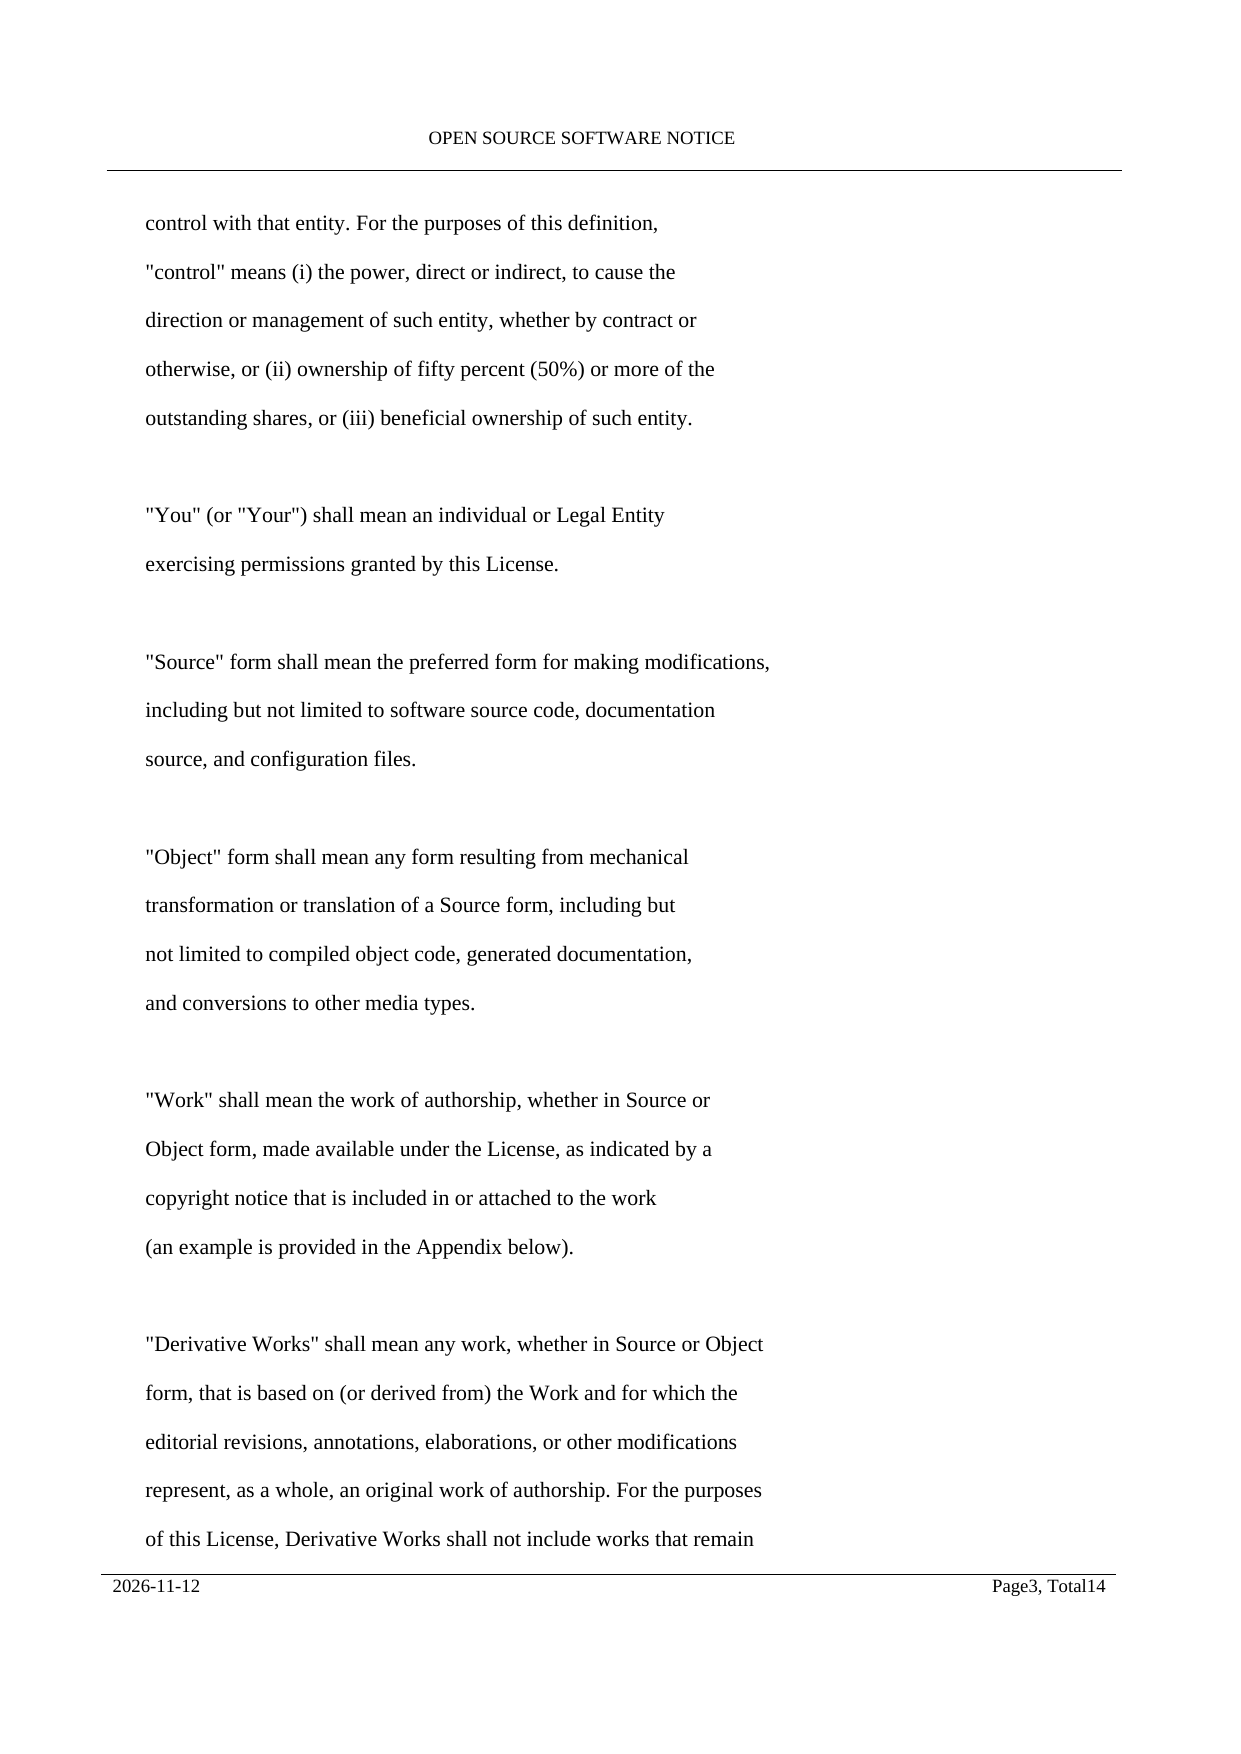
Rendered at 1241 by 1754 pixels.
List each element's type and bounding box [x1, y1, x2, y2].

text [112, 206, 1128, 1555]
